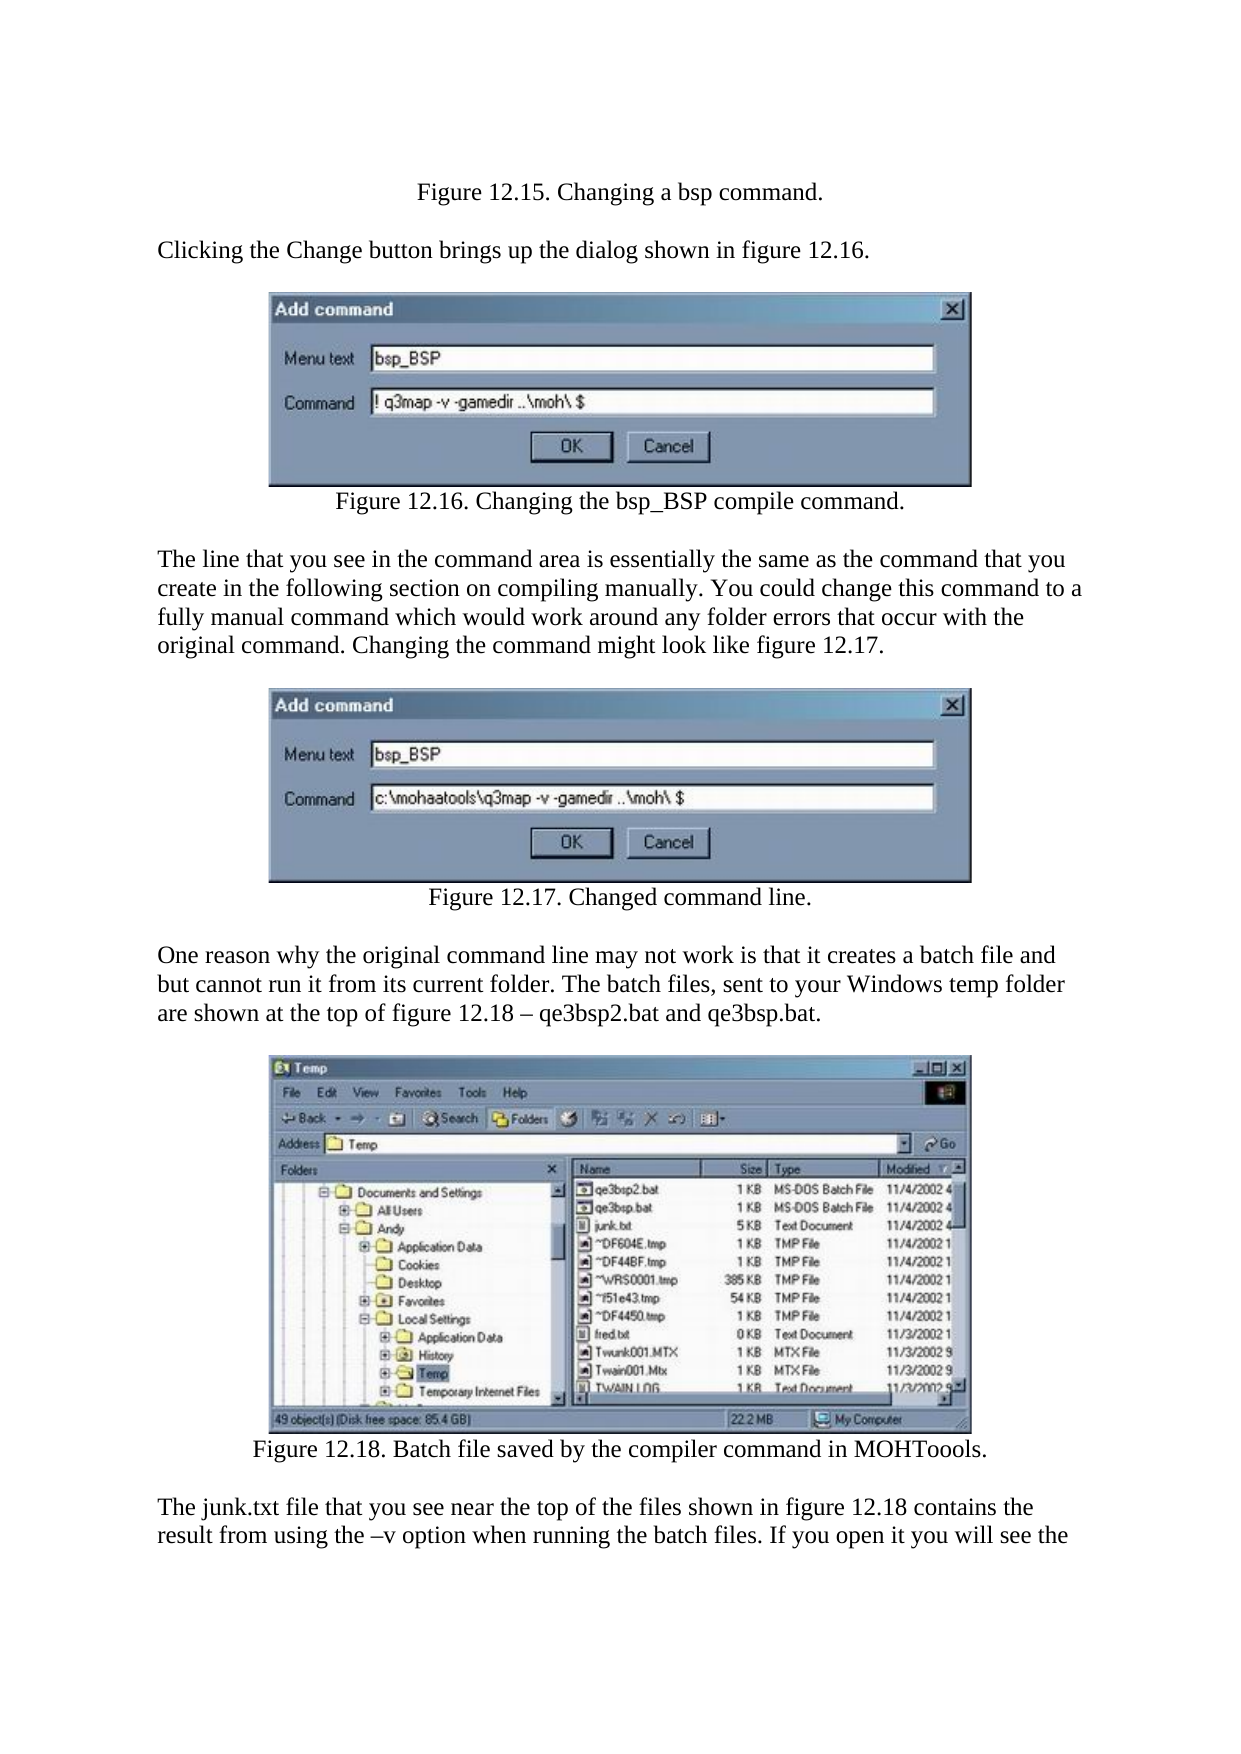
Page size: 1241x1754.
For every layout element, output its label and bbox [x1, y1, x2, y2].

picture [268, 1055, 972, 1434]
picture [268, 688, 972, 883]
picture [268, 292, 972, 487]
table_header [157, 148, 1083, 1549]
